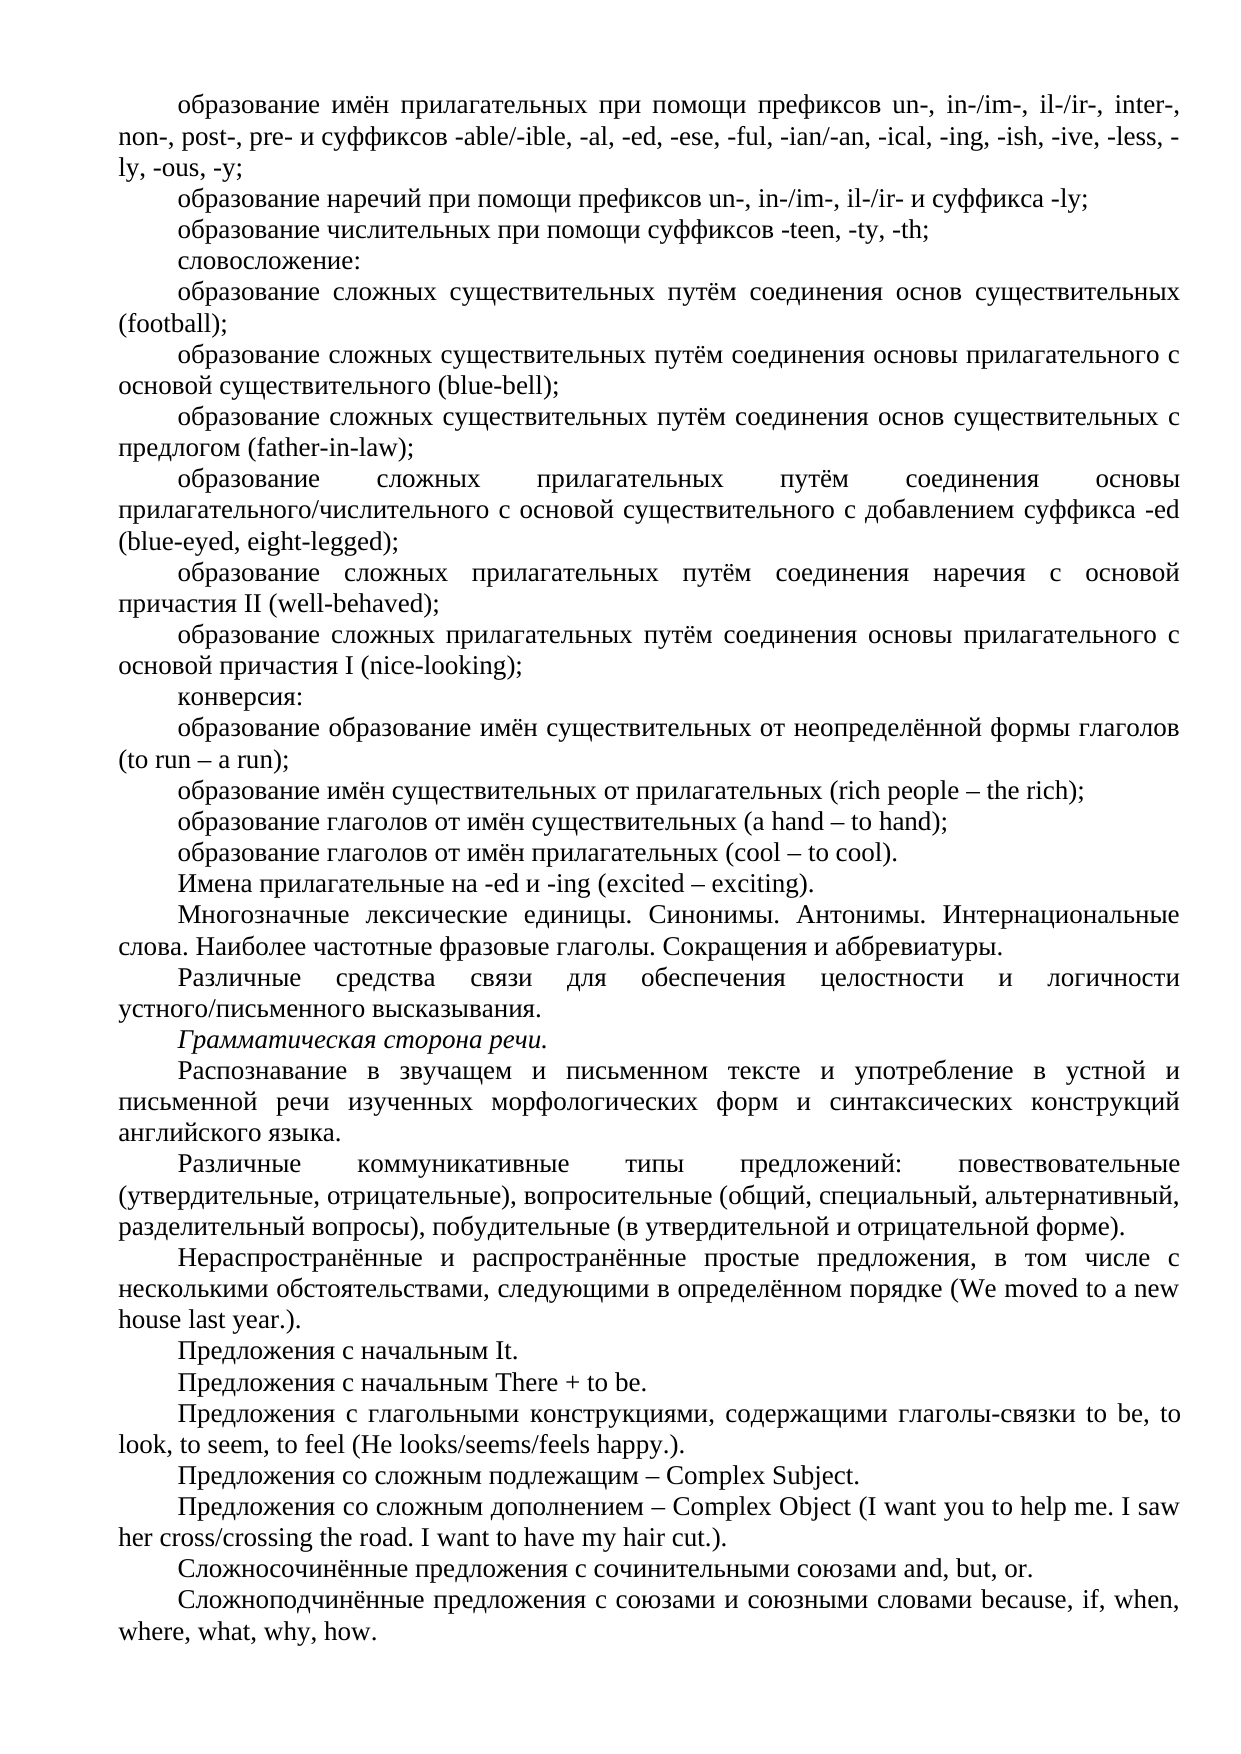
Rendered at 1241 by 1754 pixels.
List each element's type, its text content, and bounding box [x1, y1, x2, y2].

text Сложноподчинённые предложения с союзами и союзными словами because, if, when, where, what, why, how. [118, 1584, 1181, 1646]
text образование сложных прилагательных путём соединения наречия с основой причастия II (well-behaved); [118, 556, 1181, 618]
text Предложения с начальным There + to be. [118, 1366, 1181, 1397]
text образование имён прилагательных при помощи префиксов un-, in-/im-, il-/ir-, inter-, non-, post-, pre- и суффиксов -able/-ible, -al, -ed, -ese, -ful, -ian/-an, -ical, -ing, -ish, -ive, -less, -ly, -ous, -y; [118, 89, 1181, 182]
text образование глаголов от имён прилагательных (cool – to cool). [118, 836, 1181, 867]
text Предложения cо сложным подлежащим – Complex Subject. [118, 1459, 1181, 1490]
text Многозначные лексические единицы. Синонимы. Антонимы. Интернациональные слова. Наиболее частотные фразовые глаголы. Сокращения и аббревиатуры. [118, 898, 1181, 961]
text Предложения cо сложным дополнением – Complex Object (I want you to help me. I saw her cross/crossing the road. I want to have my hair cut.). [118, 1490, 1181, 1552]
text образование сложных прилагательных путём соединения основы прилагательного с основой причастия I (nice-looking); [118, 618, 1181, 680]
text образование сложных существительных путём соединения основ существительных с предлогом (father-in-law); [118, 400, 1181, 462]
text образование наречий при помощи префиксов un-, in-/im-, il-/ir- и суффикса -ly; [118, 182, 1181, 213]
text образование глаголов от имён существительных (a hand – to hand); [118, 805, 1181, 836]
text образование числительных при помощи суффиксов -teen, -ty, -th; [118, 213, 1181, 244]
text Распознавание в звучащем и письменном тексте и употребление в устной и письменной речи изученных морфологических форм и синтаксических конструкций английского языка. [118, 1054, 1181, 1148]
text Предложения с начальным It. [118, 1334, 1181, 1366]
text Нераспространённые и распространённые простые предложения, в том числе с несколькими обстоятельствами, следующими в определённом порядке (We moved to a new house last year.). [118, 1241, 1181, 1334]
text Различные средства связи для обеспечения целостности и логичности устного/письменного высказывания. [118, 961, 1181, 1023]
text образование образование имён существительных от неопределённой формы глаголов (to run – a run); [118, 712, 1181, 774]
text образование сложных существительных путём соединения основы прилагательного с основой существительного (blue-bell); [118, 338, 1181, 400]
text Имена прилагательные на -ed и -ing (excited – exciting). [118, 867, 1181, 898]
text Предложения с глагольными конструкциями, содержащими глаголы-связки to be, to look, to seem, to feel (He looks/seems/feels happy.). [118, 1397, 1181, 1459]
text Сложносочинённые предложения с сочинительными союзами and, but, or. [118, 1552, 1181, 1584]
text образование имён существительных от прилагательных (rich people – the rich); [118, 774, 1181, 805]
text Различные коммуникативные типы предложений: повествовательные (утвердительные, отрицательные), вопросительные (общий, специальный, альтернативный, разделительный вопросы), побудительные (в утвердительной и отрицательной форме). [118, 1148, 1181, 1241]
text образование сложных прилагательных путём соединения основы прилагательного/числительного с основой существительного с добавлением суффикса -ed (blue-eyed, eight-legged); [118, 462, 1181, 556]
text словосложение: [118, 244, 1181, 276]
text Грамматическая сторона речи. [118, 1023, 1181, 1054]
text конверсия: [118, 680, 1181, 712]
text образование сложных существительных путём соединения основ существительных (football); [118, 276, 1181, 338]
